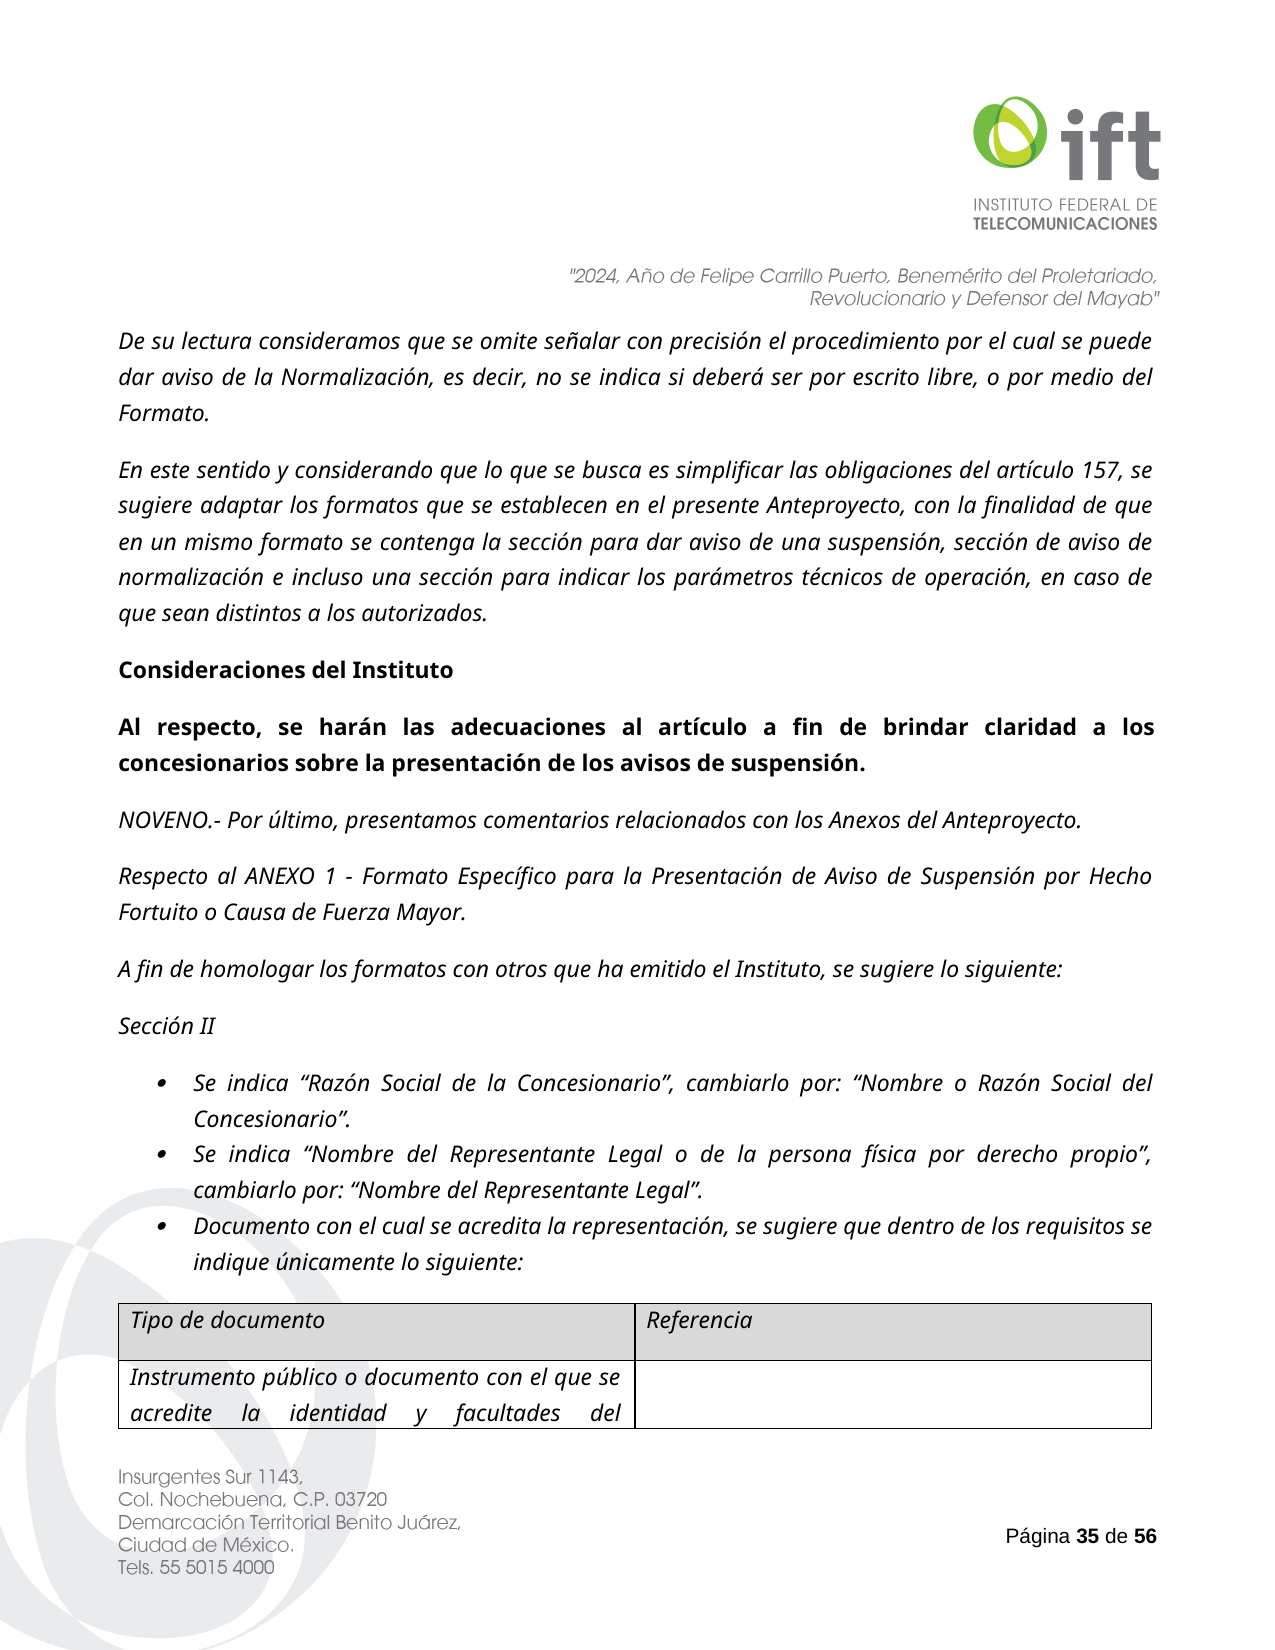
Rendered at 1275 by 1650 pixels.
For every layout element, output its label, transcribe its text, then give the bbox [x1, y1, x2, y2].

table_header Referencia [636, 1304, 1151, 1360]
text De su lectura consideramos que se omite señalar con precisión el procedimiento por el cual se puede dar aviso de la Normalización, es decir, no se indica si deberá ser por escrito libre, o por medio del Formato. [118, 325, 1157, 428]
text Sección II [118, 1010, 1157, 1041]
text NOVENO.- Por último, presentamos comentarios relacionados con los Anexos del Anteproyecto. [118, 803, 1157, 835]
text Al respecto, se harán las adecuaciones al artículo a fin de brindar claridad a los concesionarios sobre la presentación de los avisos de suspensión. [118, 711, 1157, 778]
text En este sentido y considerando que lo que se busca es simplificar las obligaciones del artículo 157, se sugiere adaptar los formatos que se establecen en el presente Anteproyecto, con la finalidad de que en un mismo formato se contenga la sección para dar aviso de una suspensión, sección de aviso de normalización e incluso una sección para indicar los parámetros técnicos de operación, en caso de que sean distintos a los autorizados. [118, 453, 1157, 628]
list Se indica “Nombre del Representante Legal o de la persona física por derecho propio”, cambiarlo por: “Nombre del Representante Legal”. [156, 1138, 1157, 1206]
text A fin de homologar los formatos con otros que ha emitido el Instituto, se sugiere lo siguiente: [118, 953, 1157, 984]
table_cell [119, 1361, 634, 1428]
list Documento con el cual se acredita la representación, se sugiere que dentro de los requisitos se indique únicamente lo siguiente: [156, 1210, 1157, 1277]
list Se indica “Razón Social de la Concesionario”, cambiarlo por: “Nombre o Razón Social del Concesionario”. [156, 1067, 1157, 1134]
text Consideraciones del Instituto [118, 654, 1157, 685]
text Respecto al ANEXO 1 - Formato Específico para la Presentación de Aviso de Suspensión por Hecho Fortuito o Causa de Fuerza Mayor. [118, 860, 1157, 927]
table_header Tipo de documento [119, 1304, 634, 1360]
table_cell [636, 1361, 1151, 1428]
picture [0, 0, 1275, 1650]
